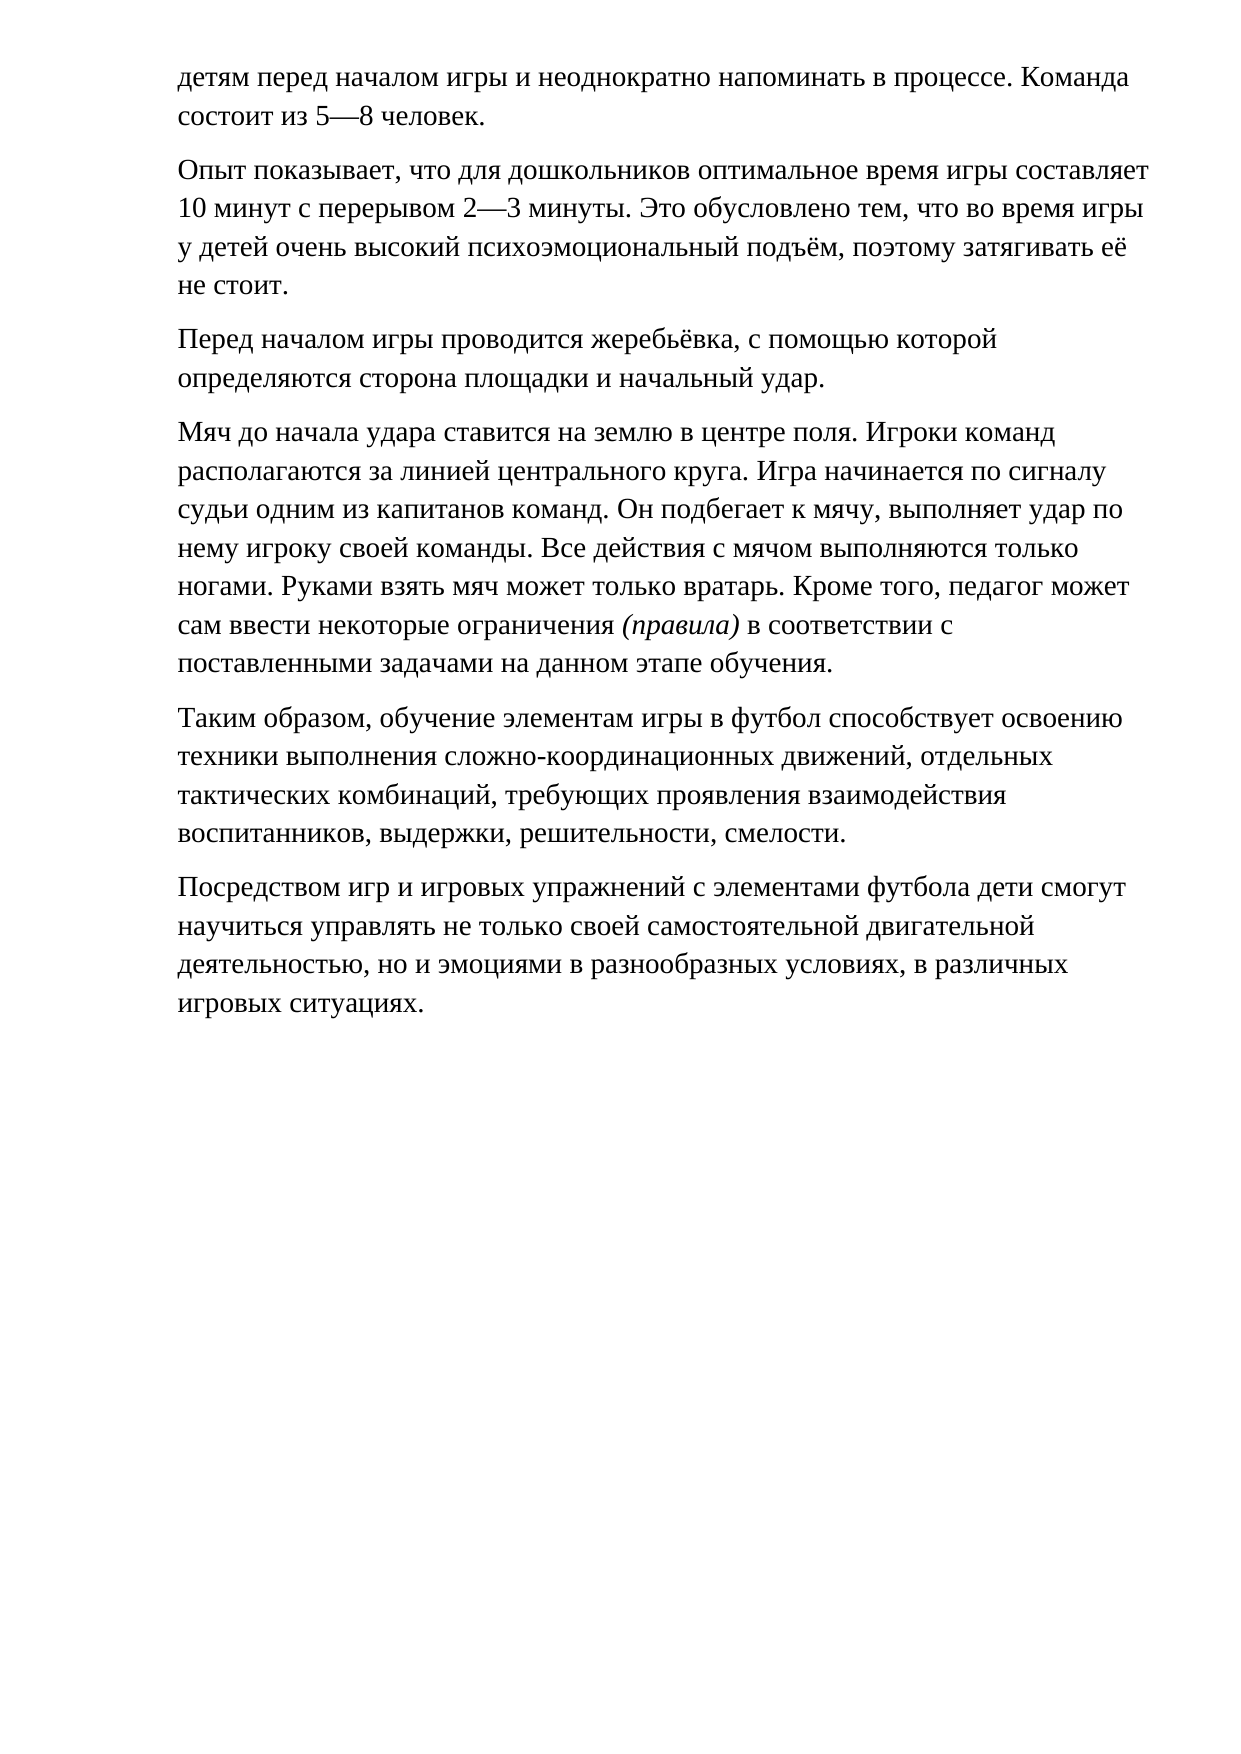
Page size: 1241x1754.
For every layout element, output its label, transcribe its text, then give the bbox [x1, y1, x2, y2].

text Опыт показывает, что для дошкольников оптимальное время игры составляет 10 минут с перерывом 2—3 минуты. Это обусловлено тем, что во время игры у детей очень высокий психоэмоциональный подъём, поэтому затягивать её не стоит. [177, 152, 1152, 301]
text Посредством игр и игровых упражнений с элементами футбола дети смогут научиться управлять не только своей самостоятельной двигательной деятельностью, но и эмоциями в разнообразных условиях, в различных игровых ситуациях. [177, 869, 1152, 1019]
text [177, 59, 1152, 131]
text Перед началом игры проводится жеребьёвка, с помощью которой определяются сторона площадки и начальный удар. [177, 322, 1152, 394]
text Мяч до начала удара ставится на землю в центре поля. Игроки команд располагаются за линией центрального круга. Игра начинается по сигналу судьи одним из капитанов команд. Он подбегает к мячу, выполняет удар по нему игроку своей команды. Все действия с мячом выполняются только ногами. Руками взять мяч может только вратарь. Кроме того, педагог может сам ввести некоторые ограничения (правила) в соответствии с поставленными задачами на данном этапе обучения. [177, 414, 1152, 679]
text Таким образом, обучение элементам игры в футбол способствует освоению техники выполнения сложно-координационных движений, отдельных тактических комбинаций, требующих проявления взаимодействия воспитанников, выдержки, решительности, смелости. [177, 700, 1152, 849]
